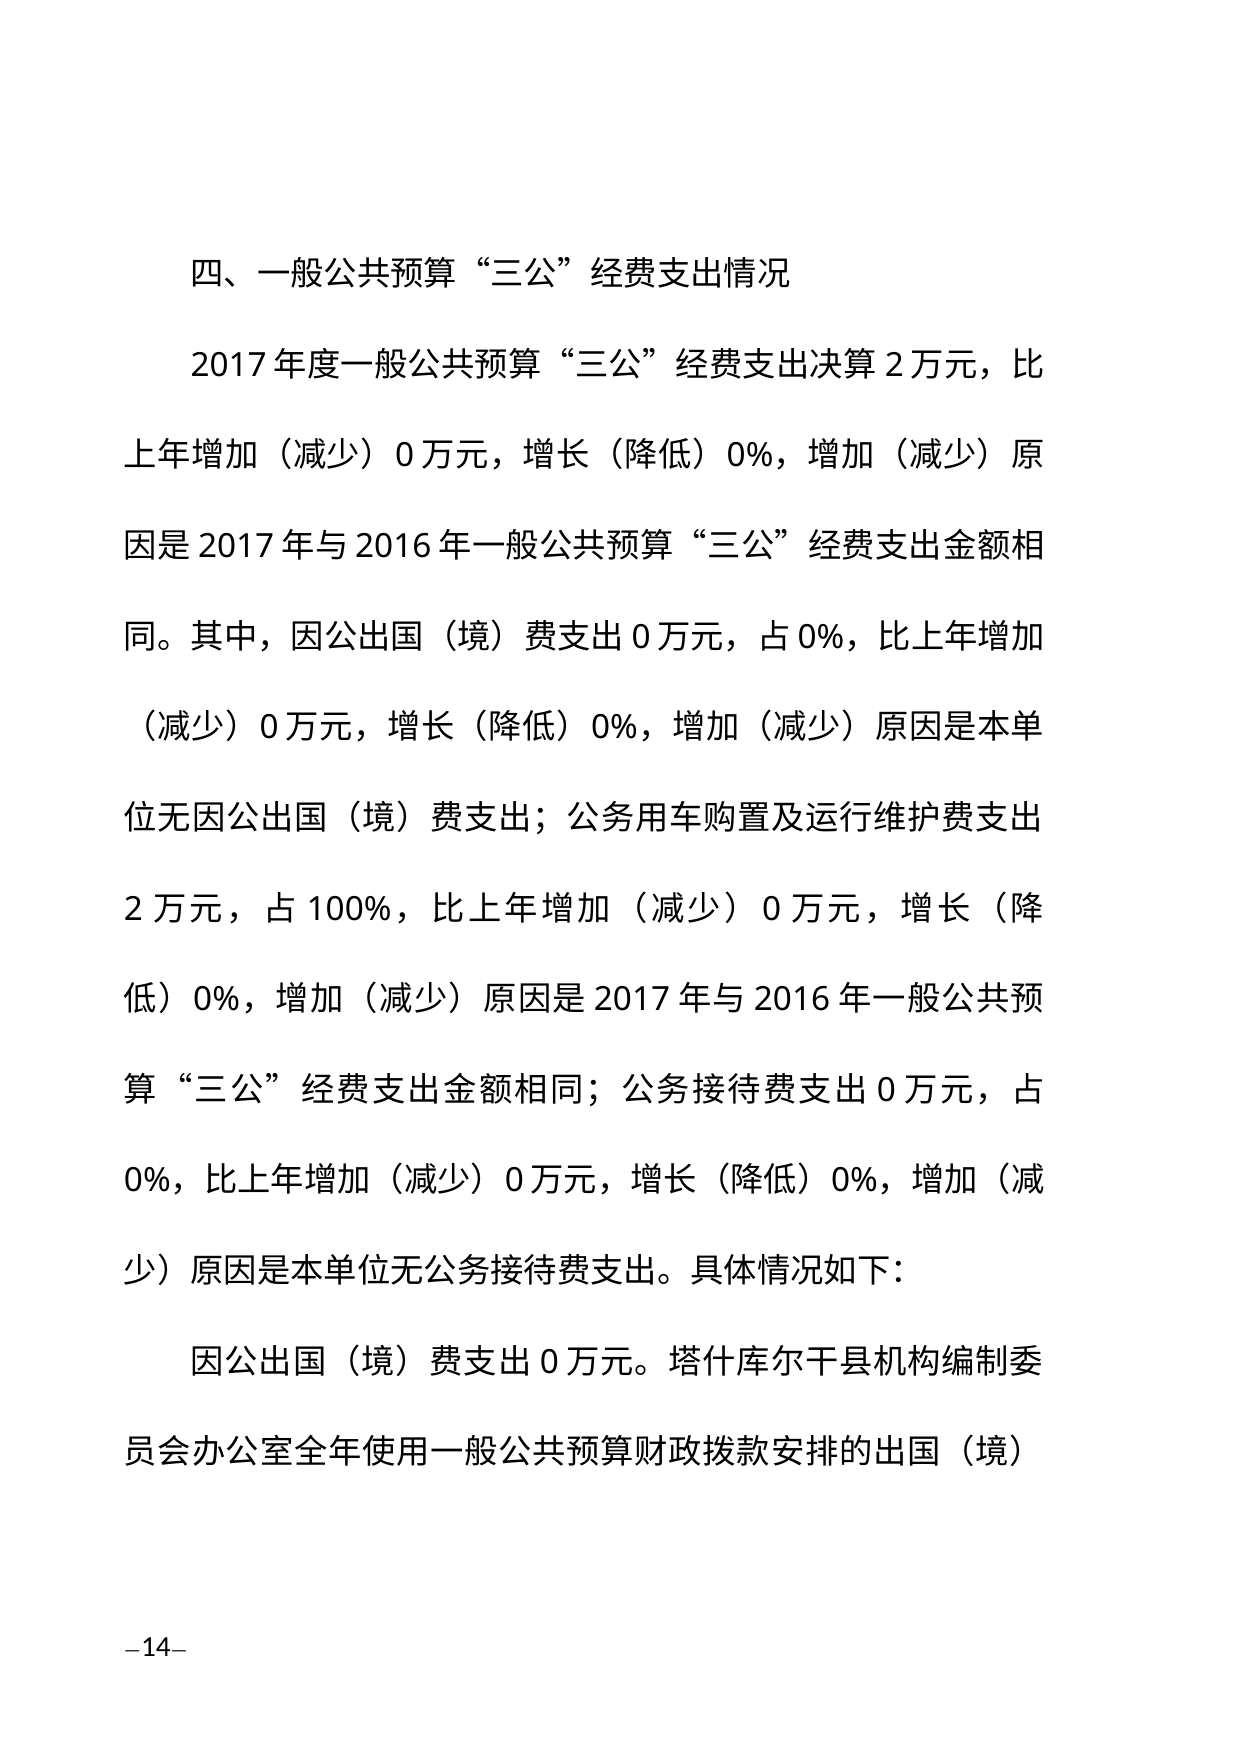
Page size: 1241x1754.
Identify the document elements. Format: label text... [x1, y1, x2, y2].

text 2017年度一般公共预算“三公”经费支出决算2万元，比上年增加（减少）0万元，增长（降低）0%，增加（减少）原因是2017年与2016年一般公共预算“三公”经费支出金额相同。其中，因公出国（境）费支出0万元，占0%，比上年增加（减少）0万元，增长（降低）0%，增加（减少）原因是本单位无因公出国（境）费支出；公务用车购置及运行维护费支出2万元，占100%，比上年增加（减少）0万元，增长（降低）0%，增加（减少）原因是2017年与2016年一般公共预算“三公”经费支出金额相同；公务接待费支出0万元，占0%，比上年增加（减少）0万元，增长（降低）0%，增加（减少）原因是本单位无公务接待费支出。具体情况如下： [124, 316, 1044, 1313]
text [124, 1313, 1044, 1494]
text 四、一般公共预算“三公”经费支出情况 [124, 226, 1044, 316]
